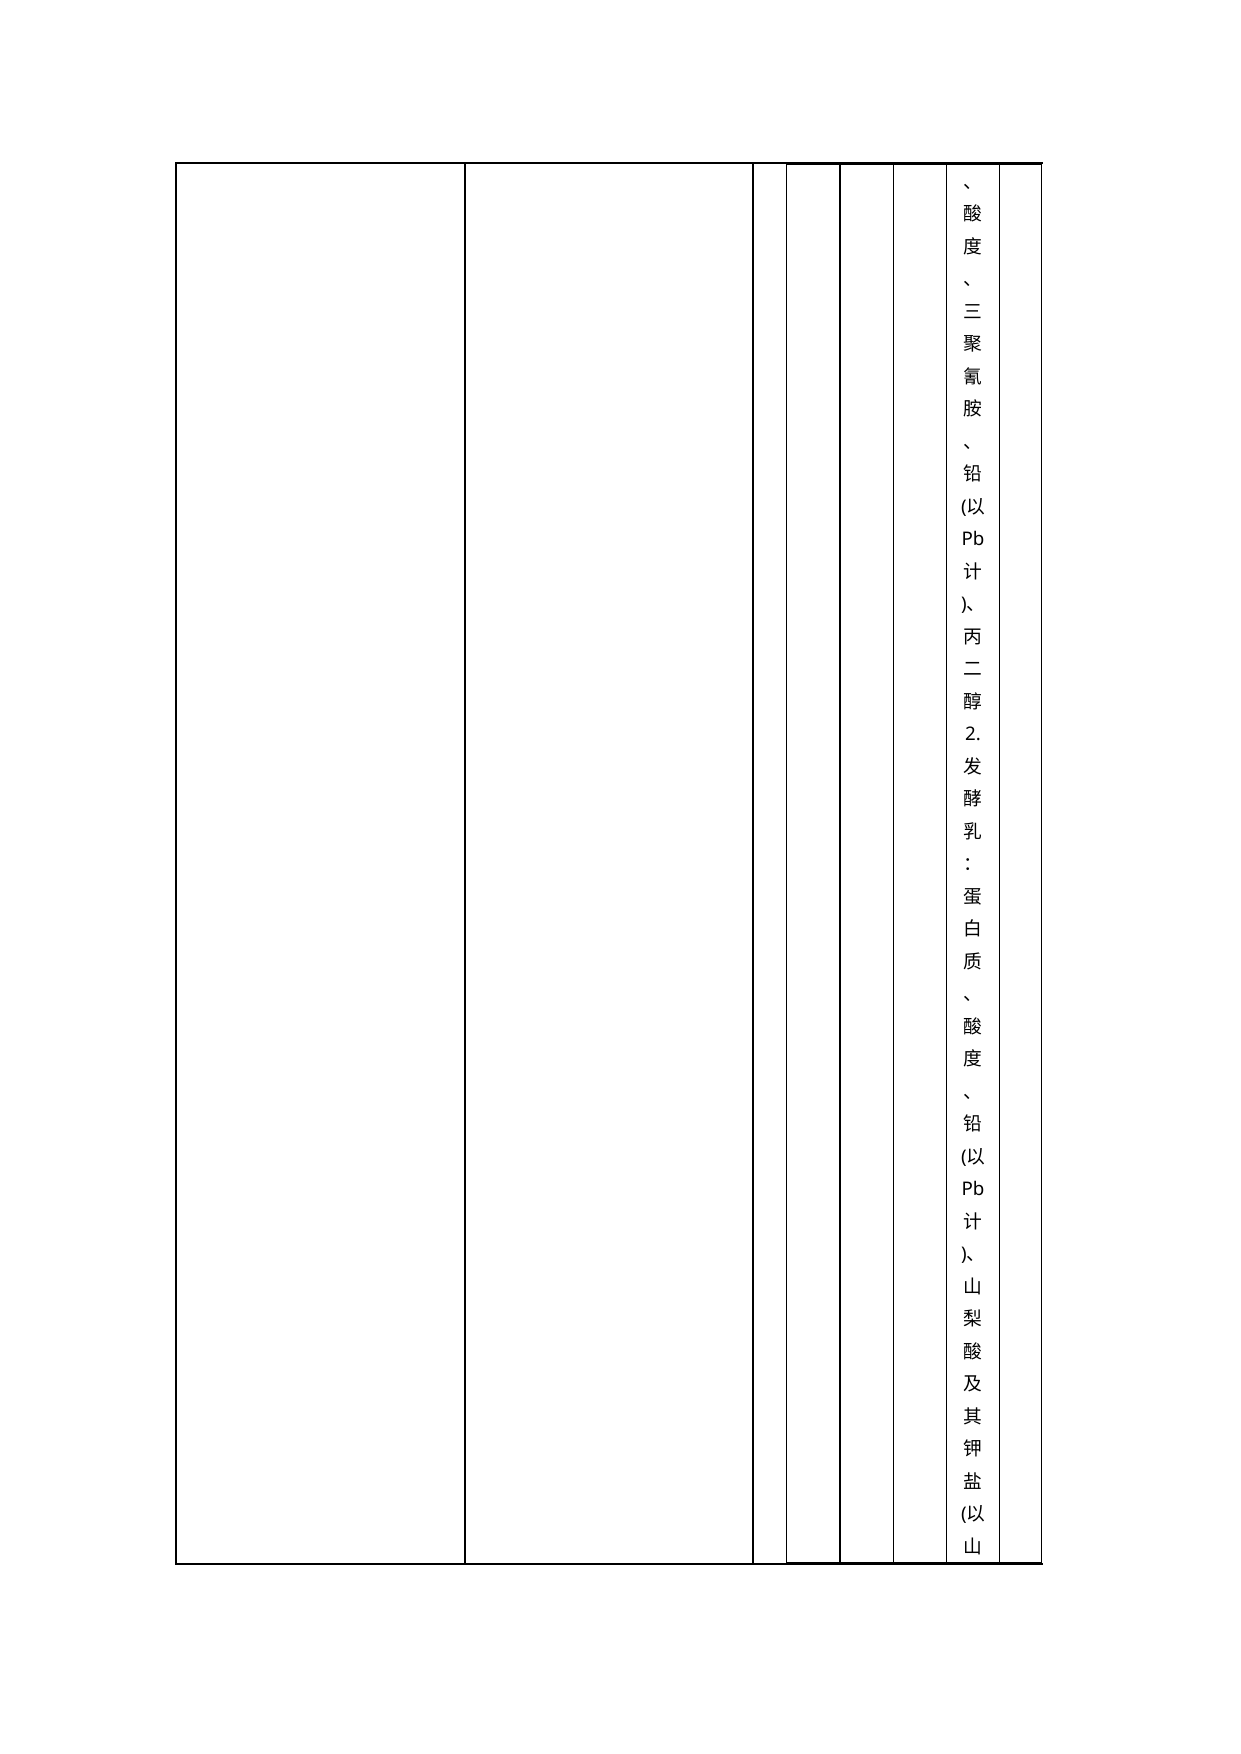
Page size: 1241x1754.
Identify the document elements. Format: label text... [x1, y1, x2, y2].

table_cell 1 [177, 164, 464, 1563]
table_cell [1000, 165, 1041, 1562]
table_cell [947, 165, 999, 1562]
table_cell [841, 165, 893, 1562]
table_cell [894, 165, 946, 1562]
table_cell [754, 164, 786, 1563]
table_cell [787, 165, 839, 1562]
table_cell ★ [466, 164, 752, 1563]
